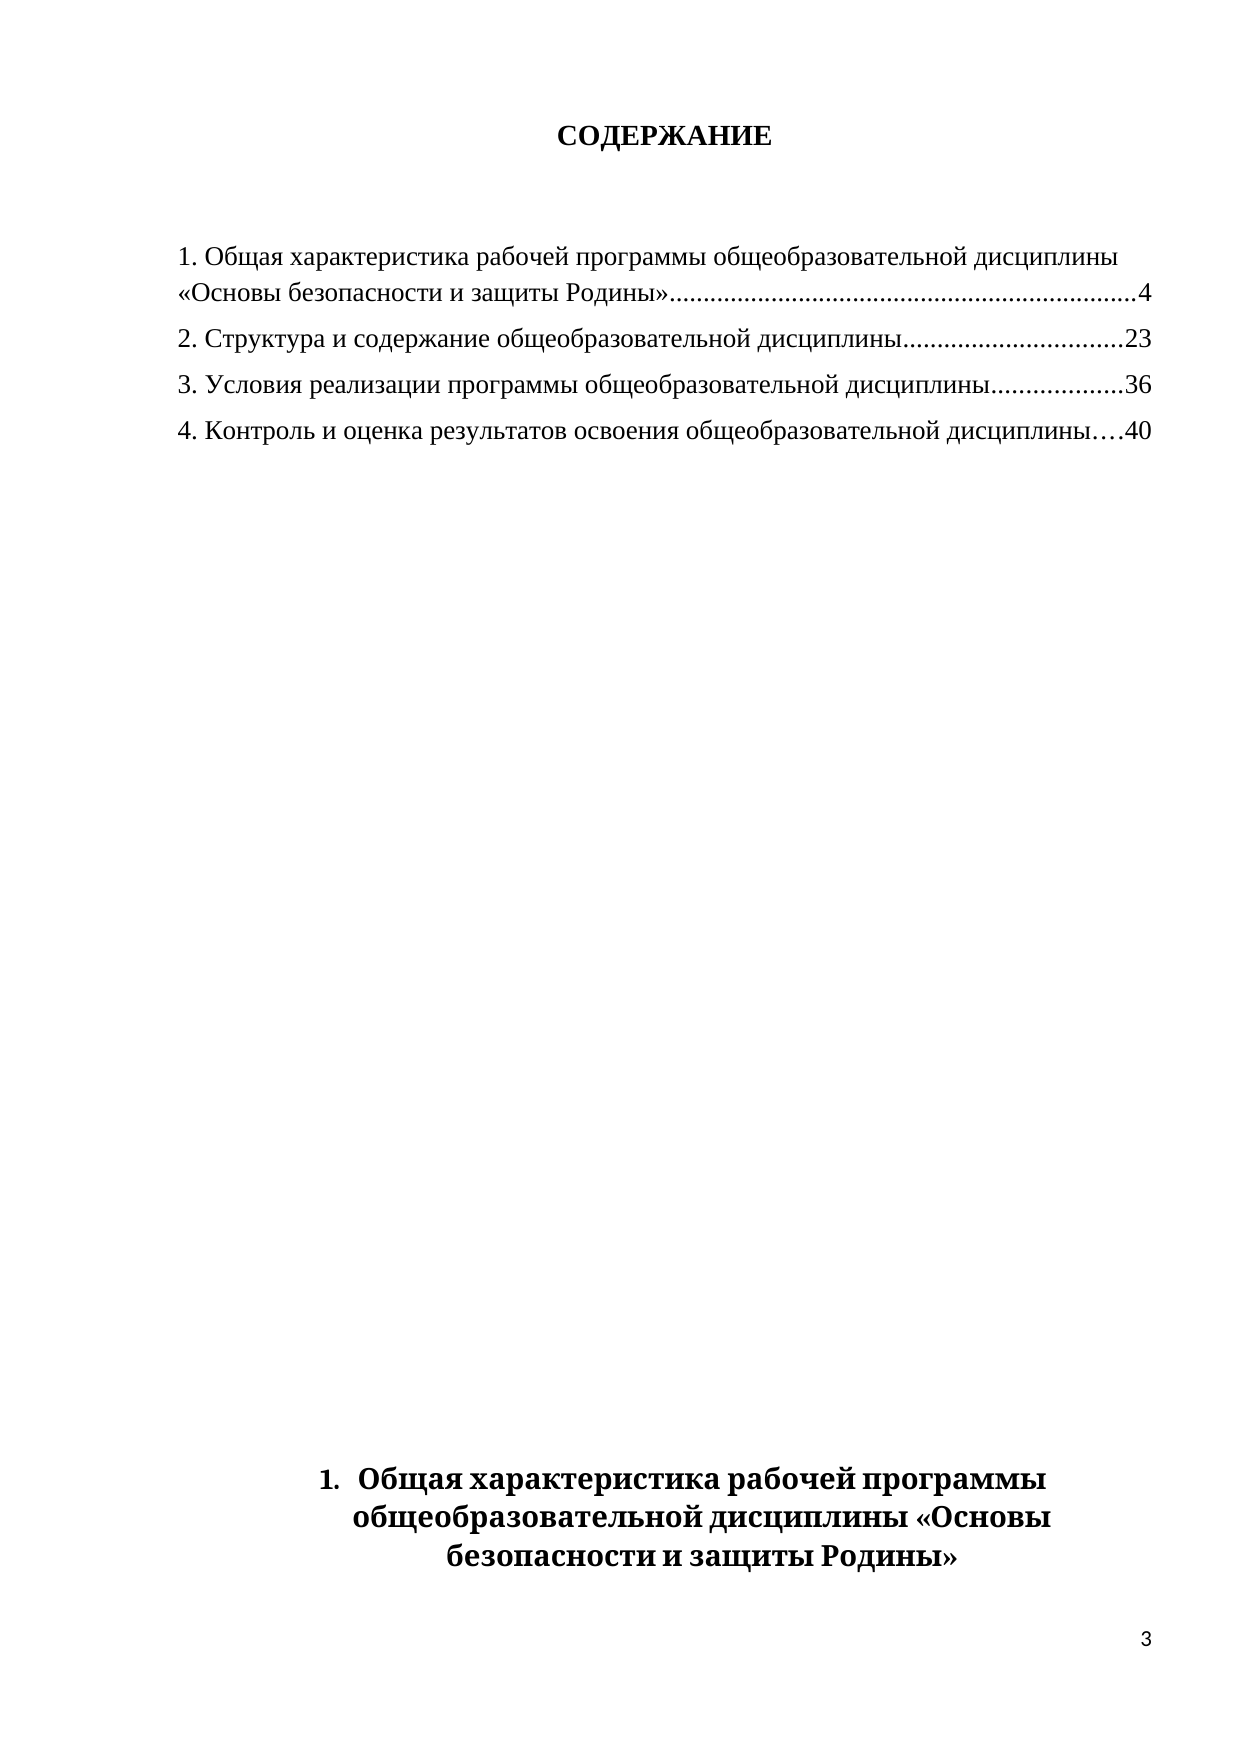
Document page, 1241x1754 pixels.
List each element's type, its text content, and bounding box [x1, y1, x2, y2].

subtitle Общая характеристика рабочей программы общеобразовательной дисциплины «Основы безопасности и защиты Родины» [215, 1463, 1152, 1573]
text СОДЕРЖАНИЕ [183, 118, 1146, 152]
text 4. Контроль и оценка результатов освоения общеобразовательной дисциплины 40 [177, 414, 1152, 446]
text 1. Общая характеристика рабочей программы общеобразовательной дисциплины «Основы безопасности и защиты Родины» 4 [177, 240, 1152, 307]
text 2. Структура и содержание общеобразовательной дисциплины 23 [177, 322, 1152, 353]
text 3. Условия реализации программы общеобразовательной дисциплины 36 [177, 368, 1152, 399]
